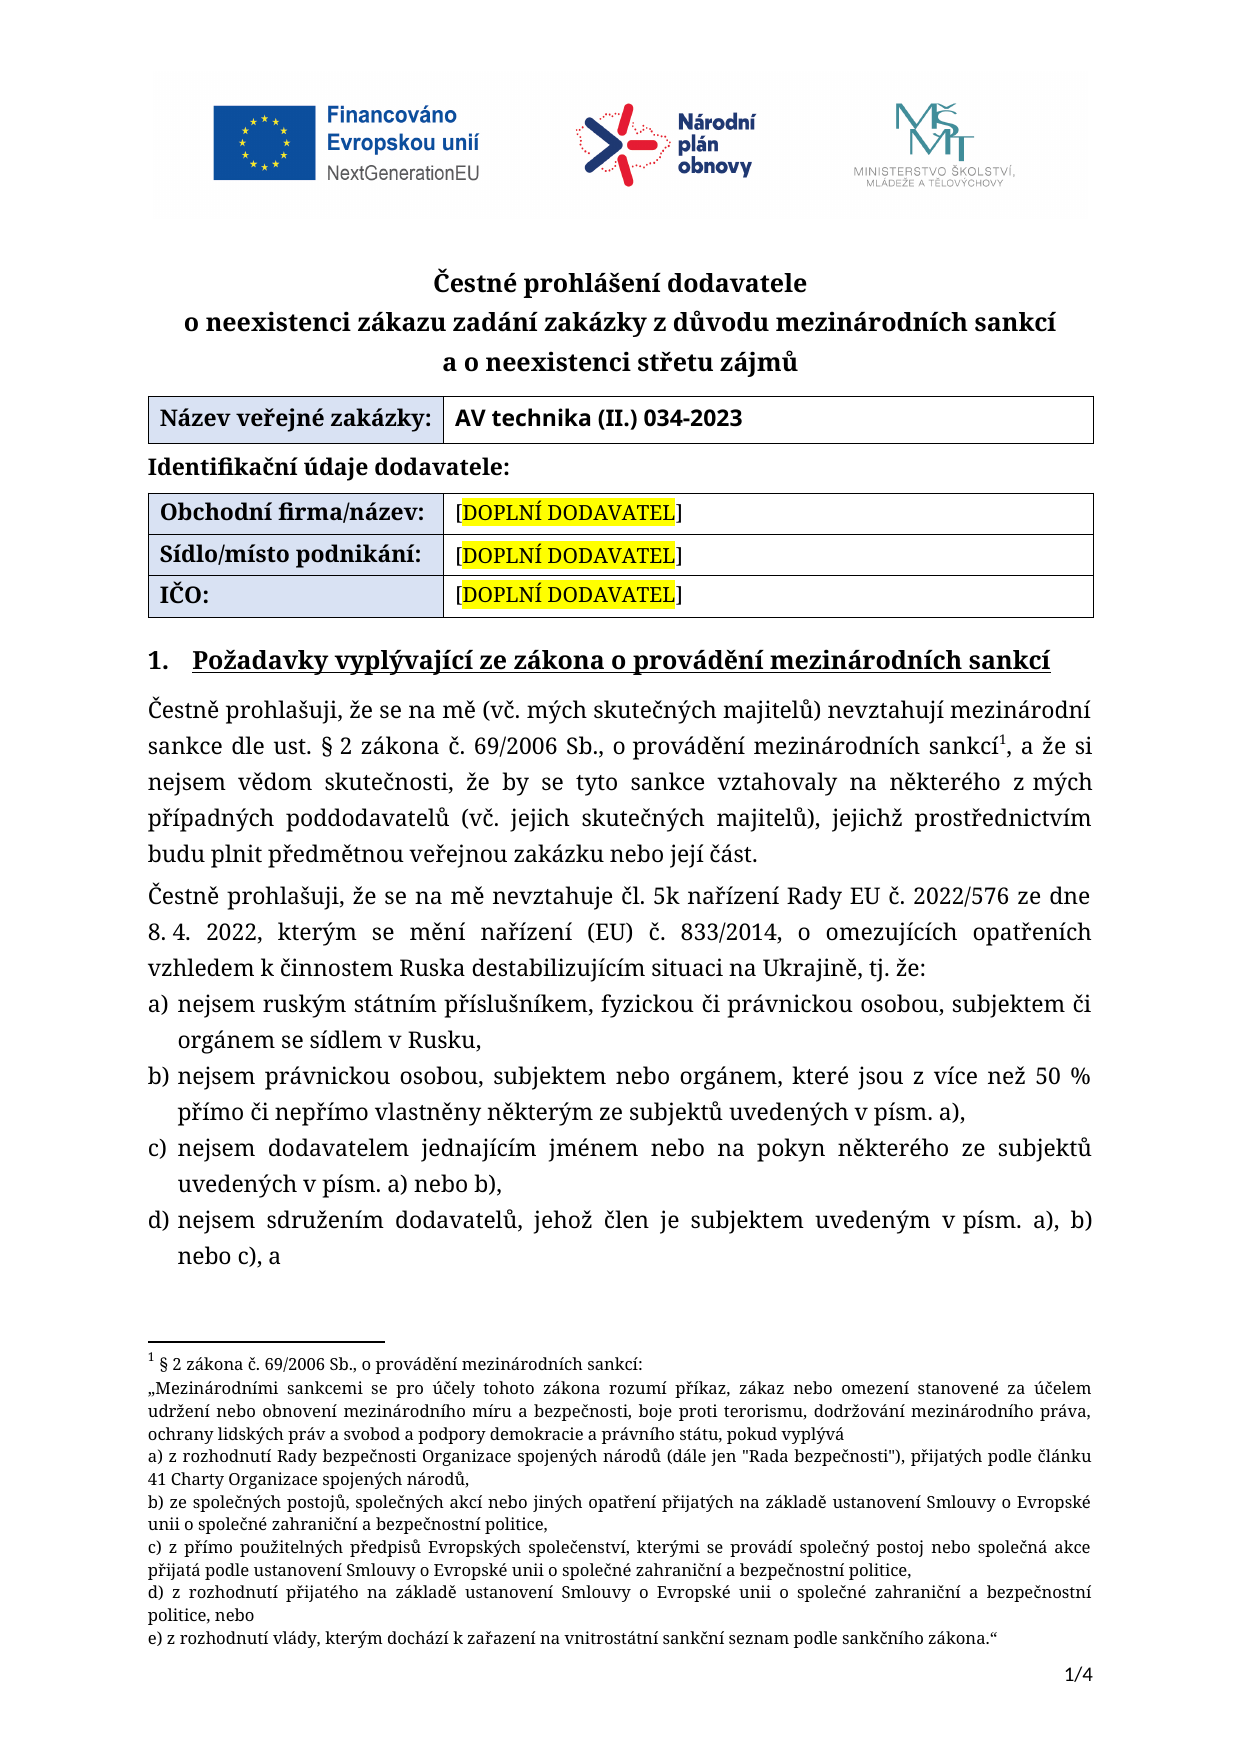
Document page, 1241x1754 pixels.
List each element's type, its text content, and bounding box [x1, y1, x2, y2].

text Čestně prohlašuji, že se na mě (vč. mých skutečných majitelů) nevztahují mezinárodní sankce dle ust. § 2 zákona č. 69/2006 Sb., o provádění mezinárodních sankcí, a že si nejsem vědom skutečnosti, že by se tyto sankce vztahovaly na některého z mých případných poddodavatelů (vč. jejich skutečných majitelů), jejichž prostřednictvím budu plnit předmětnou veřejnou zakázku nebo její část. [148, 694, 1093, 869]
table_cell [DOPLNÍ DODAVATEL] [444, 576, 1093, 617]
table_header Název veřejné zakázky: [149, 397, 443, 443]
table_cell [DOPLNÍ DODAVATEL] [444, 535, 1093, 575]
table_cell Sídlo/místo podnikání: [149, 535, 443, 575]
text Čestné prohlášení dodavatele [148, 266, 1093, 300]
table_header Obchodní firma/název: [149, 494, 443, 534]
table_cell IČO: [149, 576, 443, 617]
picture [152, 71, 1088, 219]
list nejsem právnickou osobou, subjektem nebo orgánem, které jsou z více než 50 % přímo či nepřímo vlastněny některým ze subjektů uvedených v písm. a), [148, 1060, 1093, 1127]
text Identifikační údaje dodavatele: [148, 450, 1093, 482]
list nejsem ruským státním příslušníkem, fyzickou či právnickou osobou, subjektem či orgánem se sídlem v Rusku, [148, 988, 1093, 1055]
list nejsem sdružením dodavatelů, jehož člen je subjektem uvedeným v písm. a), b) nebo c), a [148, 1204, 1093, 1271]
list nejsem dodavatelem jednajícím jménem nebo na pokyn některého ze subjektů uvedených v písm. a) nebo b), [148, 1132, 1093, 1199]
table_header AV technika (II.) 034-2023 [444, 397, 1093, 443]
subtitle 1. Požadavky vyplývající ze zákona o provádění mezinárodních sankcí [148, 643, 1093, 677]
text Čestně prohlašuji, že se na mě nevztahuje čl. 5k nařízení Rady EU č. 2022/576 ze dne 8. 4. 2022, kterým se mění nařízení (EU) č. 833/2014, o omezujících opatřeních vzhledem k činnostem Ruska destabilizujícím situaci na Ukrajině, tj. že: [148, 880, 1093, 983]
table_header [DOPLNÍ DODAVATEL] [444, 494, 1093, 534]
text o neexistenci zákazu zadání zakázky z důvodu mezinárodních sankcí a o neexistenci střetu zájmů [148, 305, 1093, 378]
